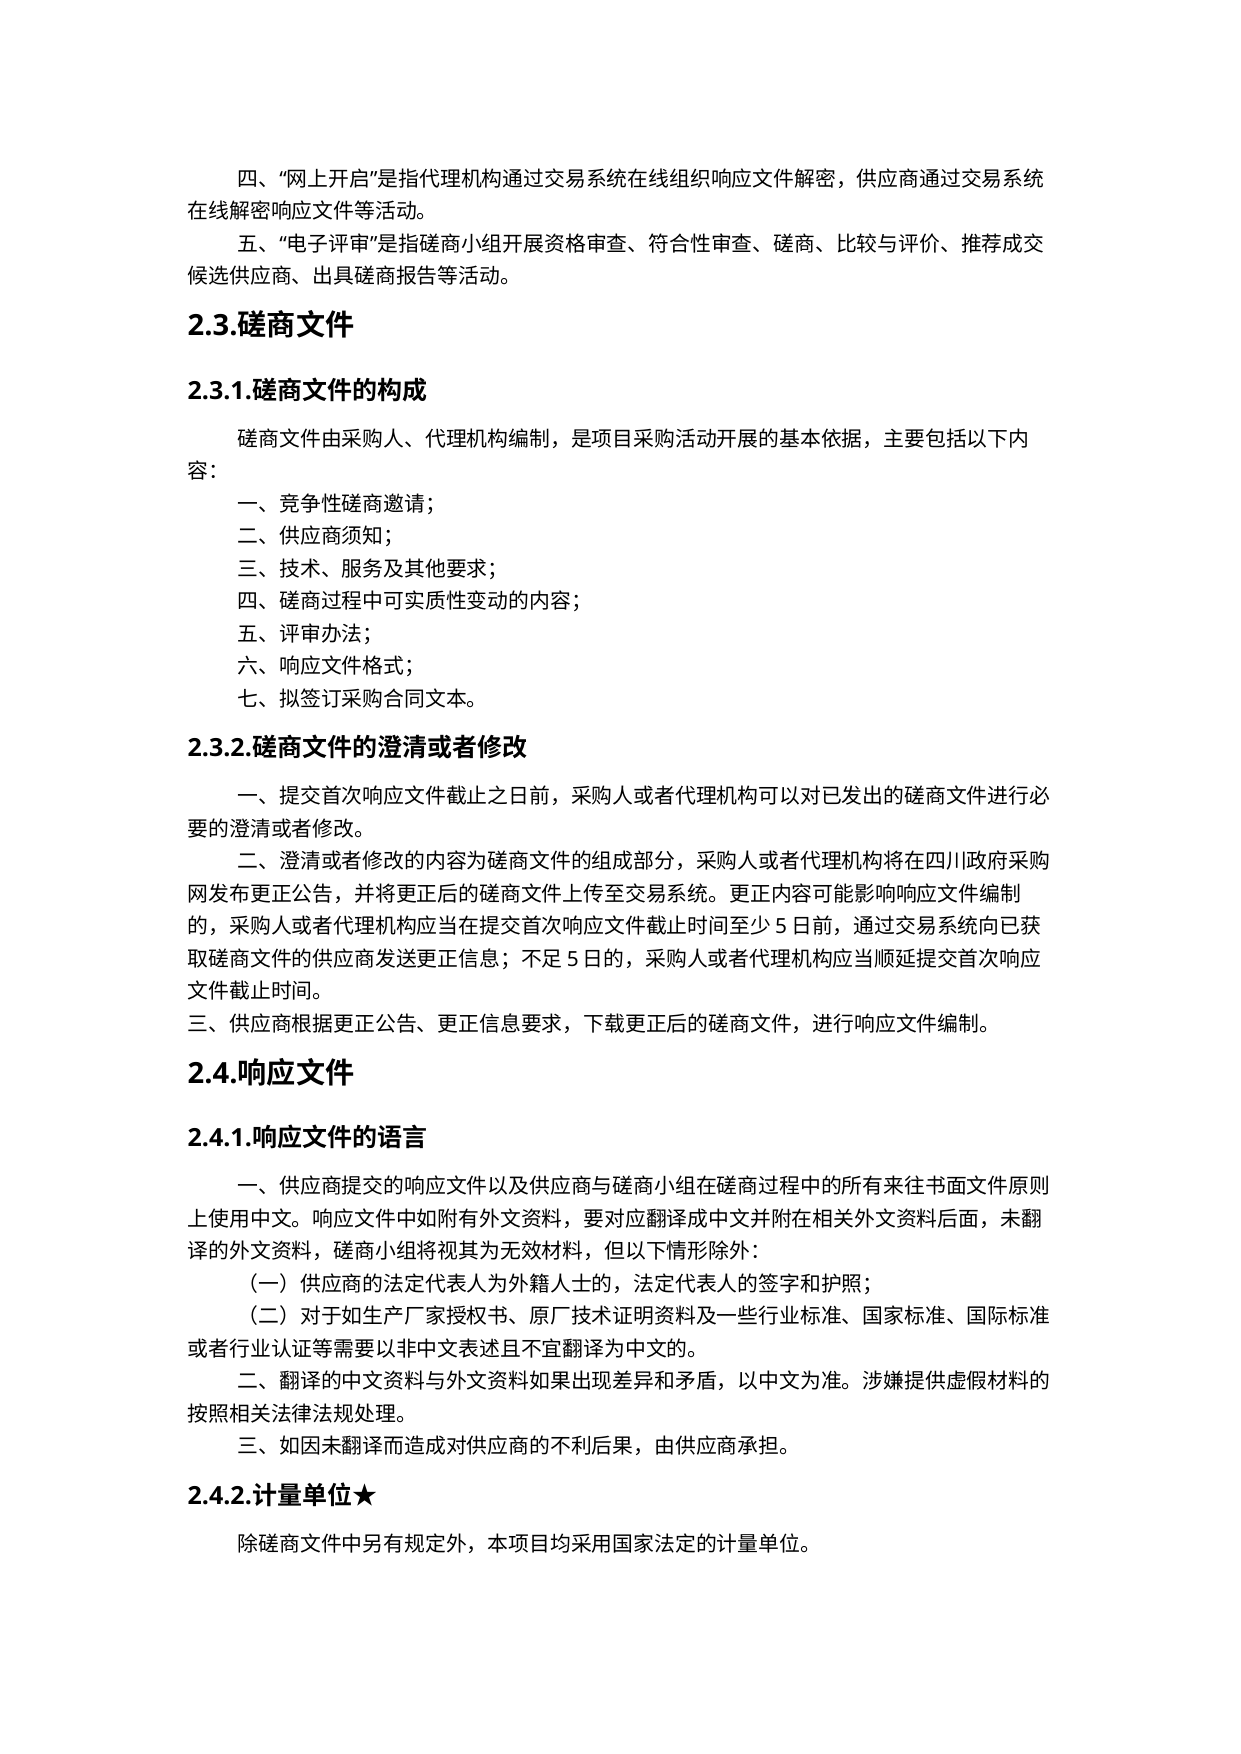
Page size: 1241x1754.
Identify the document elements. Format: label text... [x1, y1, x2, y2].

text 2.4.1.响应文件的语言 [187, 1104, 1053, 1169]
text 三、如因未翻译而造成对供应商的不利后果，由供应商承担。 [187, 1429, 1053, 1462]
text 三、技术、服务及其他要求； [187, 552, 1053, 584]
text 一、供应商提交的响应文件以及供应商与磋商小组在磋商过程中的所有来往书面文件原则上使用中文。响应文件中如附有外文资料，要对应翻译成中文并附在相关外文资料后面，未翻译的外文资料，磋商小组将视其为无效材料，但以下情形除外： [187, 1169, 1053, 1267]
text 二、澄清或者修改的内容为磋商文件的组成部分，采购人或者代理机构将在四川政府采购网发布更正公告，并将更正后的磋商文件上传至交易系统。更正内容可能影响响应文件编制的，采购人或者代理机构应当在提交首次响应文件截止时间至少5日前，通过交易系统向已获取磋商文件的供应商发送更正信息；不足5日的，采购人或者代理机构应当顺延提交首次响应文件截止时间。 [187, 844, 1053, 1007]
text 四、“网上开启”是指代理机构通过交易系统在线组织响应文件解密，供应商通过交易系统在线解密响应文件等活动。 [187, 162, 1053, 227]
text 六、响应文件格式； [187, 649, 1053, 682]
text 一、竞争性磋商邀请； [187, 487, 1053, 519]
text 五、评审办法； [187, 617, 1053, 649]
text 2.3.磋商文件 [187, 292, 1053, 357]
text 四、磋商过程中可实质性变动的内容； [187, 584, 1053, 617]
text 二、翻译的中文资料与外文资料如果出现差异和矛盾，以中文为准。涉嫌提供虚假材料的按照相关法律法规处理。 [187, 1364, 1053, 1429]
text （二）对于如生产厂家授权书、原厂技术证明资料及一些行业标准、国家标准、国际标准或者行业认证等需要以非中文表述且不宜翻译为中文的。 [187, 1299, 1053, 1364]
text 二、供应商须知； [187, 519, 1053, 552]
text 除磋商文件中另有规定外，本项目均采用国家法定的计量单位。 [187, 1527, 1053, 1559]
text 2.4.响应文件 [187, 1039, 1053, 1104]
text 一、提交首次响应文件截止之日前，采购人或者代理机构可以对已发出的磋商文件进行必要的澄清或者修改。 [187, 779, 1053, 844]
text 2.3.1.磋商文件的构成 [187, 357, 1053, 422]
text 三、供应商根据更正公告、更正信息要求，下载更正后的磋商文件，进行响应文件编制。 [187, 1007, 1053, 1039]
text 五、“电子评审”是指磋商小组开展资格审查、符合性审查、磋商、比较与评价、推荐成交候选供应商、出具磋商报告等活动。 [187, 227, 1053, 292]
text 2.4.2.计量单位★ [187, 1462, 1053, 1527]
text 磋商文件由采购人、代理机构编制，是项目采购活动开展的基本依据，主要包括以下内容： [187, 422, 1053, 487]
text （一）供应商的法定代表人为外籍人士的，法定代表人的签字和护照； [187, 1267, 1053, 1299]
text 七、拟签订采购合同文本。 [187, 682, 1053, 714]
text 2.3.2.磋商文件的澄清或者修改 [187, 714, 1053, 779]
